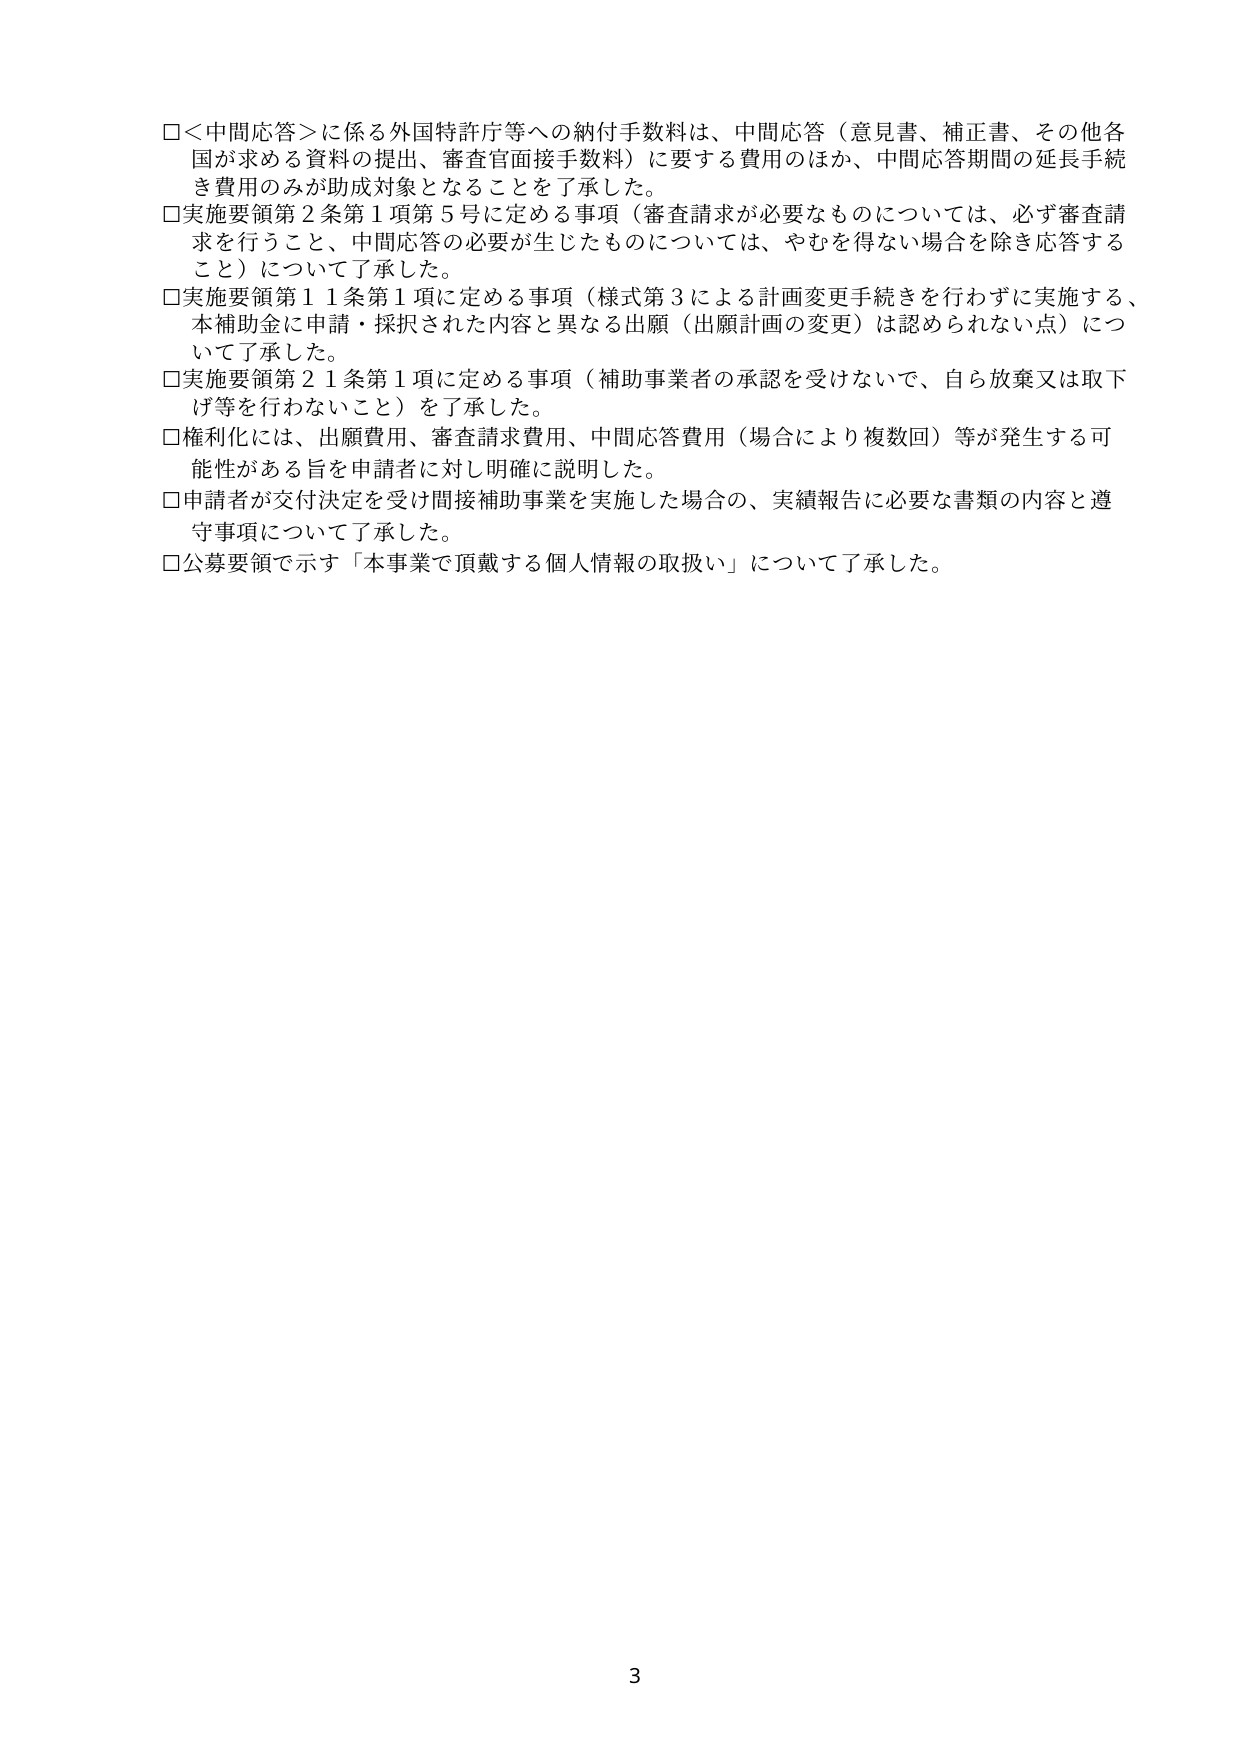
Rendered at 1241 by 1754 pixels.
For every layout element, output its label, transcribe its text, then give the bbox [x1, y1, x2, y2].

text 申請者が交付決定を受け間接補助事業を実施した場合の、実績報告に必要な書類の内容と遵守事項について了承した。 [161, 484, 1122, 547]
text 権利化には、出願費用、審査請求費用、中間応答費用（場合により複数回）等が発生する可能性がある旨を申請者に対し明確に説明した。 [161, 421, 1122, 484]
text 実施要領第２１条第１項に定める事項（補助事業者の承認を受けないで、自ら放棄又は取下げ等を行わないこと）を了承した。 [162, 366, 1129, 421]
text 公募要領で示す「本事業で頂戴する個人情報の取扱い」について了承した。 [161, 547, 1122, 578]
text 実施要領第１１条第１項に定める事項（様式第３による計画変更手続きを行わずに実施する、本補助金に申請・採択された内容と異なる出願（出願計画の変更）は認められない点）について了承した。 [162, 283, 1129, 366]
text ＜中間応答＞に係る外国特許庁等への納付手数料は、中間応答（意見書、補正書、その他各国が求める資料の提出、審査官面接手数料）に要する費用のほか、中間応答期間の延長手続き費用のみが助成対象となることを了承した。 [162, 118, 1129, 201]
text 実施要領第２条第１項第５号に定める事項（審査請求が必要なものについては、必ず審査請求を行うこと、中間応答の必要が生じたものについては、やむを得ない場合を除き応答すること）について了承した。 [162, 201, 1129, 283]
